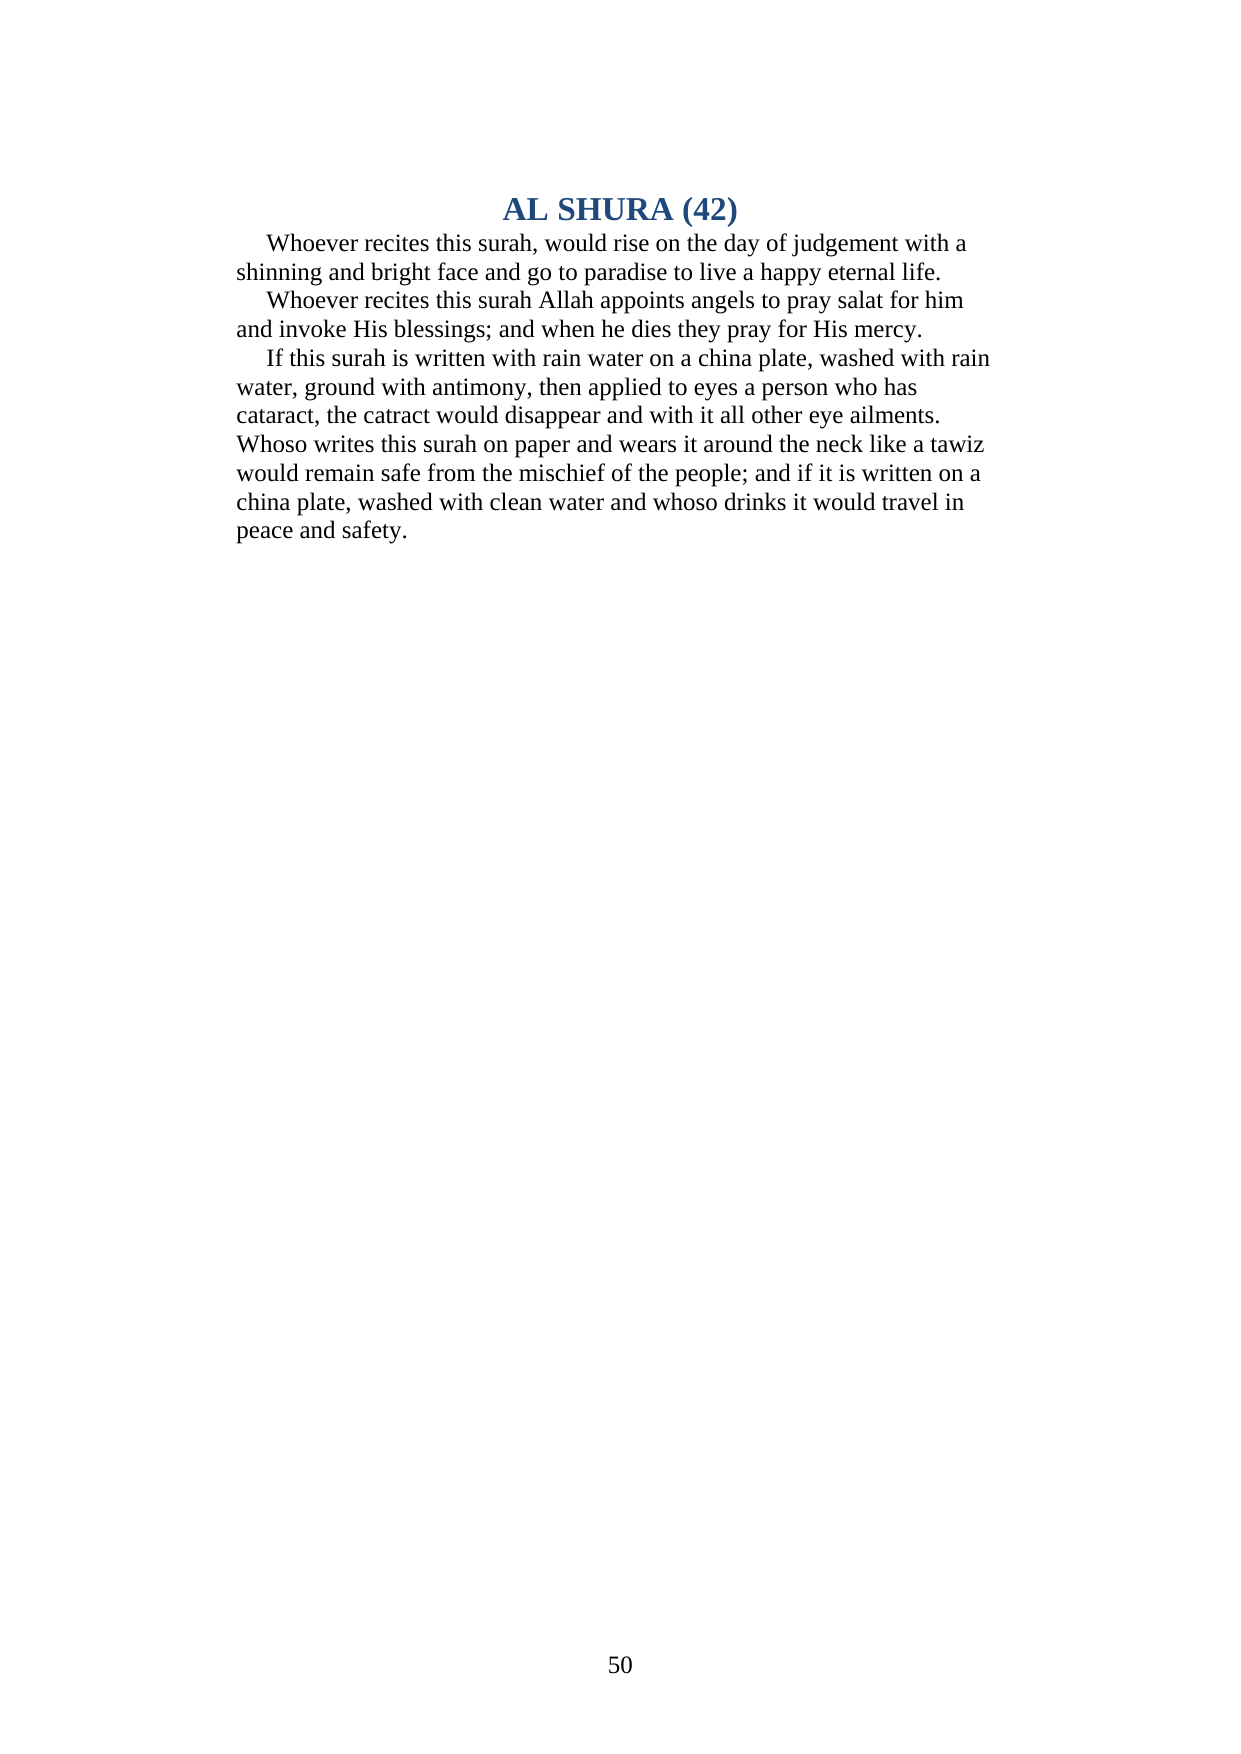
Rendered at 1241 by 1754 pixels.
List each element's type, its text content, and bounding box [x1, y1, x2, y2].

text If this surah is written with rain water on a china plate, washed with rain water, ground with antimony, then applied to eyes a person who has cataract, the catract would disappear and with it all other eye ailments. Whoso writes this surah on paper and wears it around the neck like a tawiz would remain safe from the mischief of the people; and if it is written on a china plate, washed with clean water and whoso drinks it would travel in peace and safety. [236, 343, 1004, 544]
text Whoever recites this surah, would rise on the day of judgement with a shinning and bright face and go to paradise to live a happy eternal life. [236, 228, 1004, 286]
subtitle AL SHURA (42) [236, 190, 1004, 228]
text Whoever recites this surah Allah appoints angels to pray salat for him and invoke His blessings; and when he dies they pray for His mercy. [236, 286, 1004, 343]
